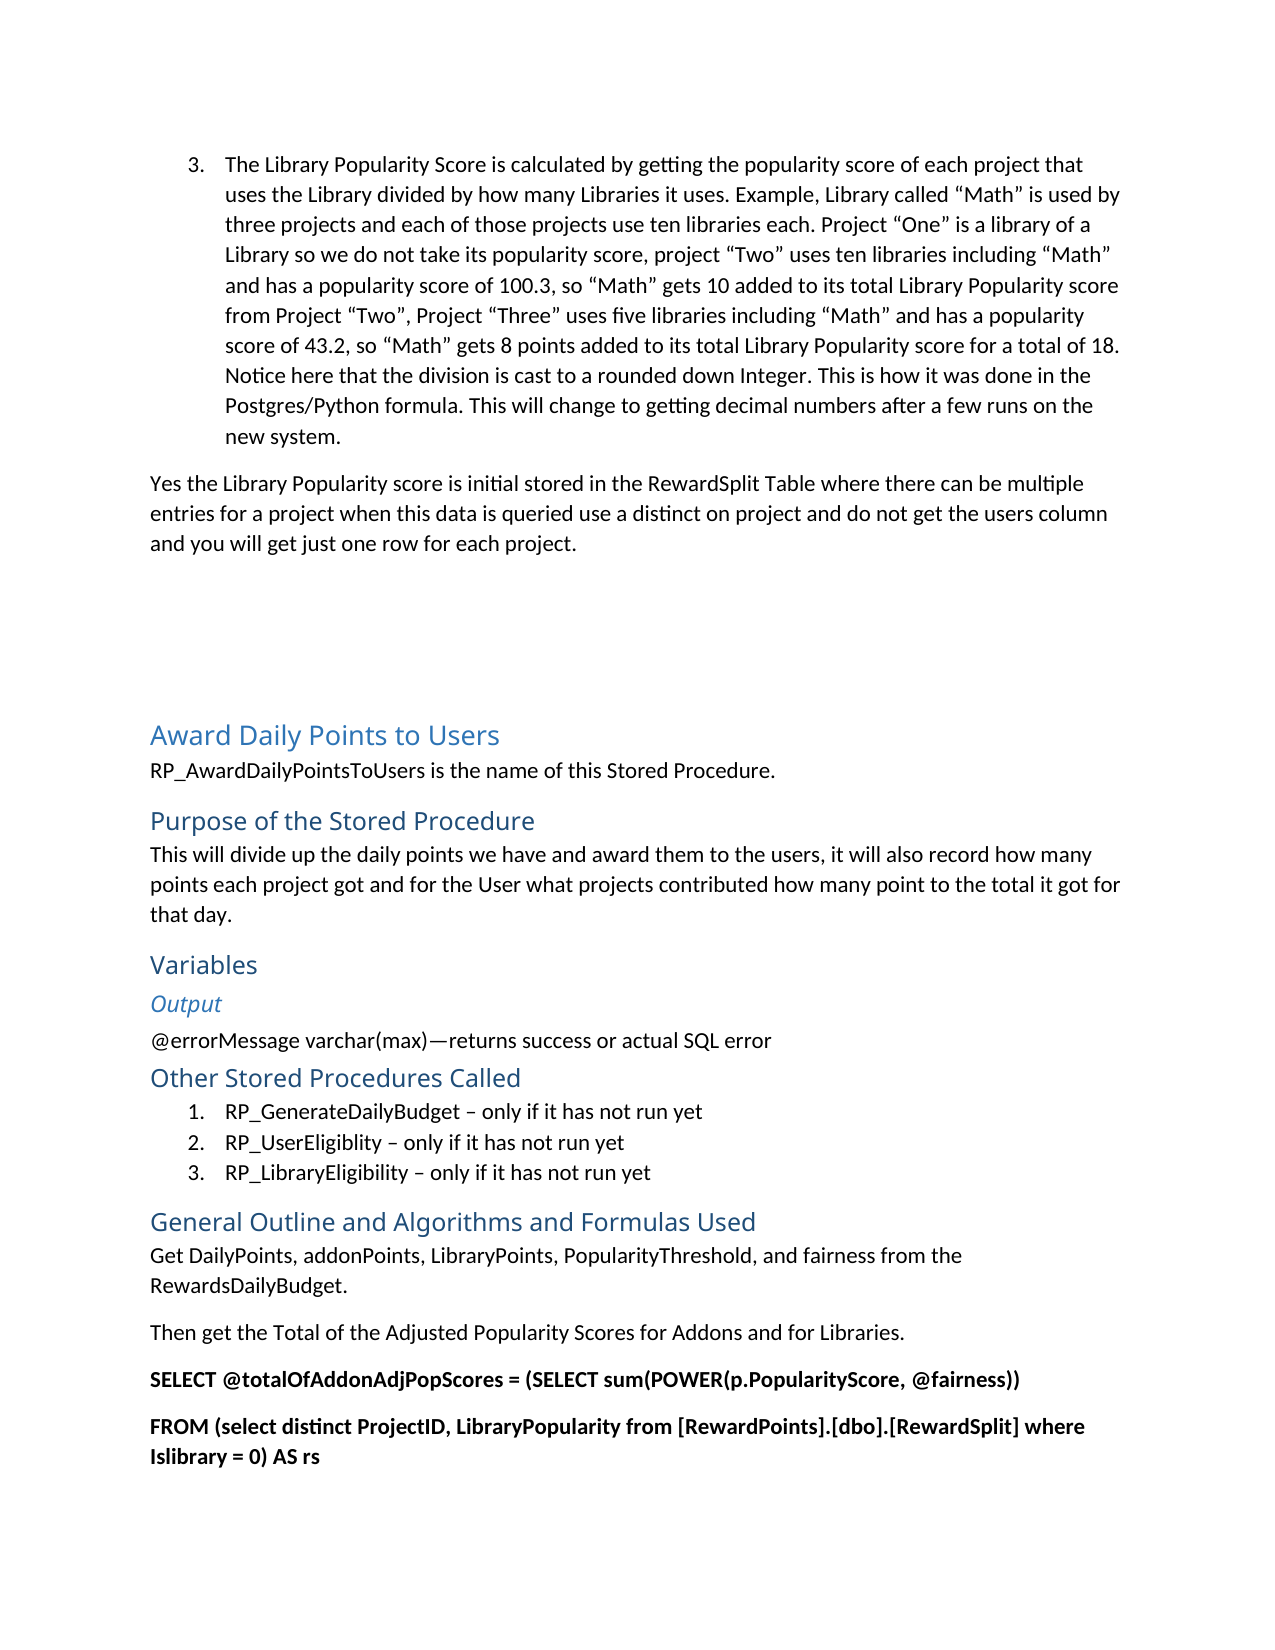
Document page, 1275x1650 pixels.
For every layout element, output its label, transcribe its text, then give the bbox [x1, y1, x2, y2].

text FROM (select distinct ProjectID, LibraryPopularity from [RewardPoints].[dbo].[RewardSplit] where Islibrary = 0) AS rs [150, 1412, 1125, 1471]
list RP_UserEligiblity – only if it has not run yet [187, 1128, 1125, 1156]
list The Library Popularity Score is calculated by getting the popularity score of each project that uses the Library divided by how many Libraries it uses. Example, Library called “Math” is used by three projects and each of those projects use ten libraries each. Project “One” is a library of a Library so we do not take its popularity score, project “Two” uses ten libraries including “Math” and has a popularity score of 100.3, so “Math” gets 10 added to its total Library Popularity score from Project “Two”, Project “Three” uses five libraries including “Math” and has a popularity score of 43.2, so “Math” gets 8 points added to its total Library Popularity score for a total of 18. Notice here that the division is cast to a rounded down Integer. This is how it was done in the Postgres/Python formula. This will change to getting decimal numbers after a few runs on the new system. [187, 150, 1125, 450]
text Then get the Total of the Adjusted Popularity Scores for Addons and for Libraries. [150, 1318, 1125, 1347]
text This will divide up the daily points we have and award them to the users, it will also record how many points each project got and for the User what projects contributed how many point to the total it got for that day. [150, 840, 1125, 928]
subtitle Other Stored Procedures Called [150, 1061, 1125, 1095]
subtitle Purpose of the Stored Procedure [150, 803, 1125, 837]
text RP_AwardDailyPointsToUsers is the name of this Stored Procedure. [150, 756, 1125, 784]
list RP_GenerateDailyBudget – only if it has not run yet [187, 1097, 1125, 1125]
subtitle @errorMessage varchar(max)—returns success or actual SQL error [150, 1026, 1125, 1054]
subtitle Variables [150, 947, 1125, 981]
subtitle General Outline and Algorithms and Formulas Used [150, 1205, 1125, 1239]
subtitle Output [150, 988, 1125, 1019]
text SELECT @totalOfAddonAdjPopScores = (SELECT sum(POWER(p.PopularityScore, @fairness)) [150, 1365, 1125, 1393]
text Get DailyPoints, addonPoints, LibraryPoints, PopularityThreshold, and fairness from the RewardsDailyBudget. [150, 1241, 1125, 1300]
subtitle Award Daily Points to Users [150, 717, 1125, 753]
text Yes the Library Popularity score is initial stored in the RewardSplit Table where there can be multiple entries for a project when this data is queried use a distinct on project and do not get the users column and you will get just one row for each project. [150, 469, 1125, 557]
list RP_LibraryEligibility – only if it has not run yet [187, 1158, 1125, 1186]
